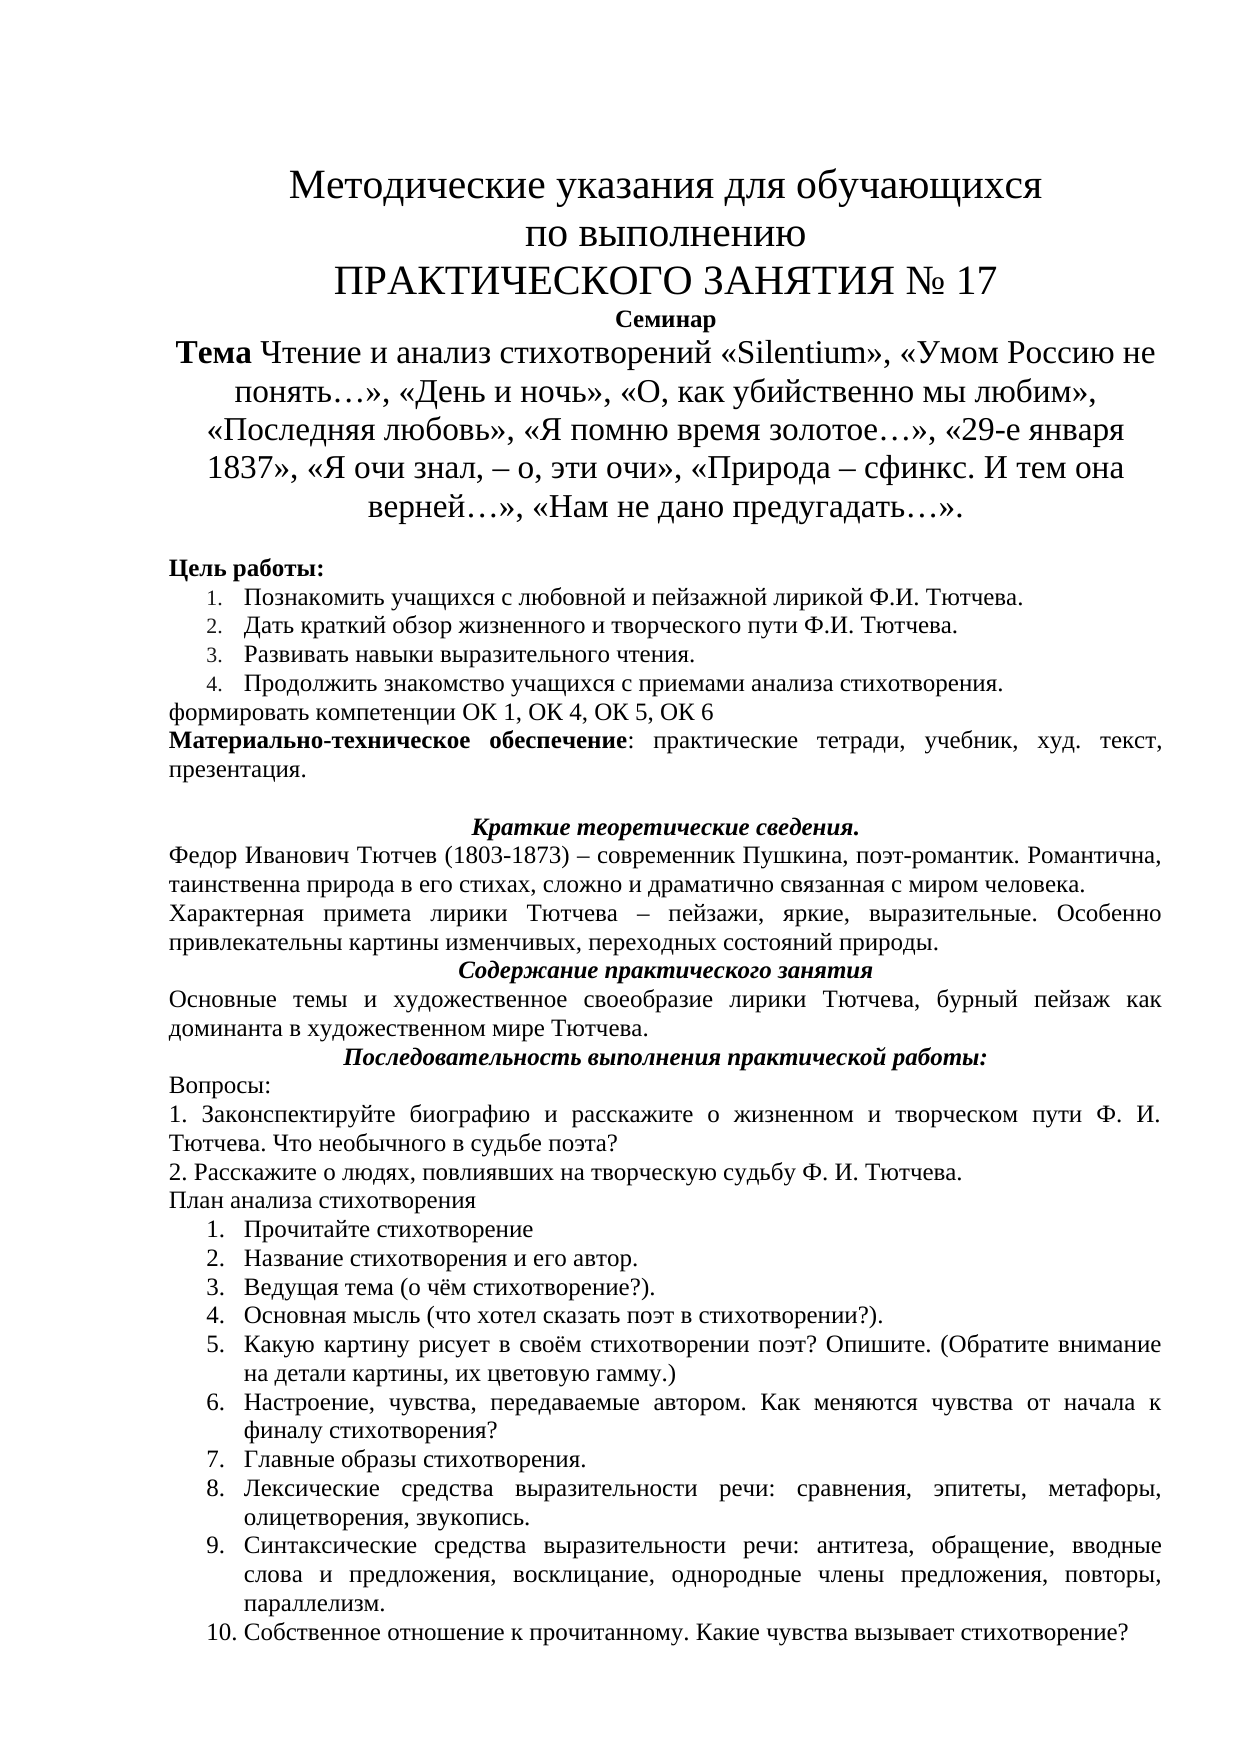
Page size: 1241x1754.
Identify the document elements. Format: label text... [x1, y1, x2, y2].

text Цель работы: [169, 553, 1162, 582]
text Методические указания для обучающихся [169, 160, 1162, 208]
text Материально-техническое обеспечение: практические тетради, учебник, худ. текст, презентация. [169, 725, 1162, 783]
text формировать компетенции ОК 1, ОК 4, ОК 5, ОК 6 [169, 697, 1162, 725]
text Основные темы и художественное своеобразие лирики Тютчева, бурный пейзаж как доминанта в художественном мире Тютчева. [169, 984, 1162, 1042]
list Ведущая тема (о чём стихотворение?). [206, 1272, 1162, 1300]
text 1. Законспектируйте биографию и расскажите о жизненном и творческом пути Ф. И. Тютчева. Что необычного в судьбе поэта? [169, 1099, 1162, 1157]
list Собственное отношение к прочитанному. Какие чувства вызывает стихотворение? [206, 1617, 1162, 1645]
text ПРАКТИЧЕСКОГО ЗАНЯТИЯ № 17 [169, 256, 1162, 304]
list Какую картину рисует в своём стихотворении поэт? Опишите. (Обратите внимание на детали картины, их цветовую гамму.) [206, 1329, 1162, 1387]
text 2. Расскажите о людях, повлиявших на творческую судьбу Ф. И. Тютчева. [169, 1157, 1162, 1185]
text Последовательность выполнения практической работы: [169, 1042, 1162, 1070]
text Содержание практического занятия [169, 955, 1162, 984]
list Прочитайте стихотворение [206, 1214, 1162, 1243]
list Настроение, чувства, передаваемые автором. Как меняются чувства от начала к финалу стихотворения? [206, 1387, 1162, 1444]
text Вопросы: [169, 1070, 1162, 1099]
text Тема Чтение и анализ стихотворений «Silentium», «Умом Россию не понять…», «День и ночь», «О, как убийственно мы любим», «Последняя любовь», «Я помню время золотое…», «29-е января 1837», «Я очи знал, – о, эти очи», «Природа – сфинкс. И тем она верней…», «Нам не дано предугадать…». [169, 332, 1162, 524]
list Главные образы стихотворения. [206, 1444, 1162, 1473]
list Лексические средства выразительности речи: сравнения, эпитеты, метафоры, олицетворения, звукопись. [206, 1473, 1162, 1530]
text Семинар [169, 304, 1162, 332]
text Федор Иванович Тютчев (1803-1873) – современник Пушкина, поэт-романтик. Романтична, таинственна природа в его стихах, сложно и драматично связанная с миром человека. [169, 840, 1162, 898]
text Краткие теоретические сведения. [169, 812, 1162, 840]
list Дать краткий обзор жизненного и творческого пути Ф.И. Тютчева. [206, 610, 1162, 639]
list Название стихотворения и его автор. [206, 1243, 1162, 1272]
text План анализа стихотворения [169, 1185, 1162, 1214]
list Синтаксические средства выразительности речи: антитеза, обращение, вводные слова и предложения, восклицание, однородные члены предложения, повторы, параллелизм. [206, 1530, 1162, 1617]
text Характерная примета лирики Тютчева – пейзажи, яркие, выразительные. Особенно привлекательны картины изменчивых, переходных состояний природы. [169, 898, 1162, 955]
list Развивать навыки выразительного чтения. [206, 639, 1162, 668]
list Познакомить учащихся с любовной и пейзажной лирикой Ф.И. Тютчева. [206, 582, 1162, 610]
list Продолжить знакомство учащихся с приемами анализа стихотворения. [206, 668, 1162, 697]
list Основная мысль (что хотел сказать поэт в стихотворении?). [206, 1300, 1162, 1329]
text по выполнению [169, 208, 1162, 256]
